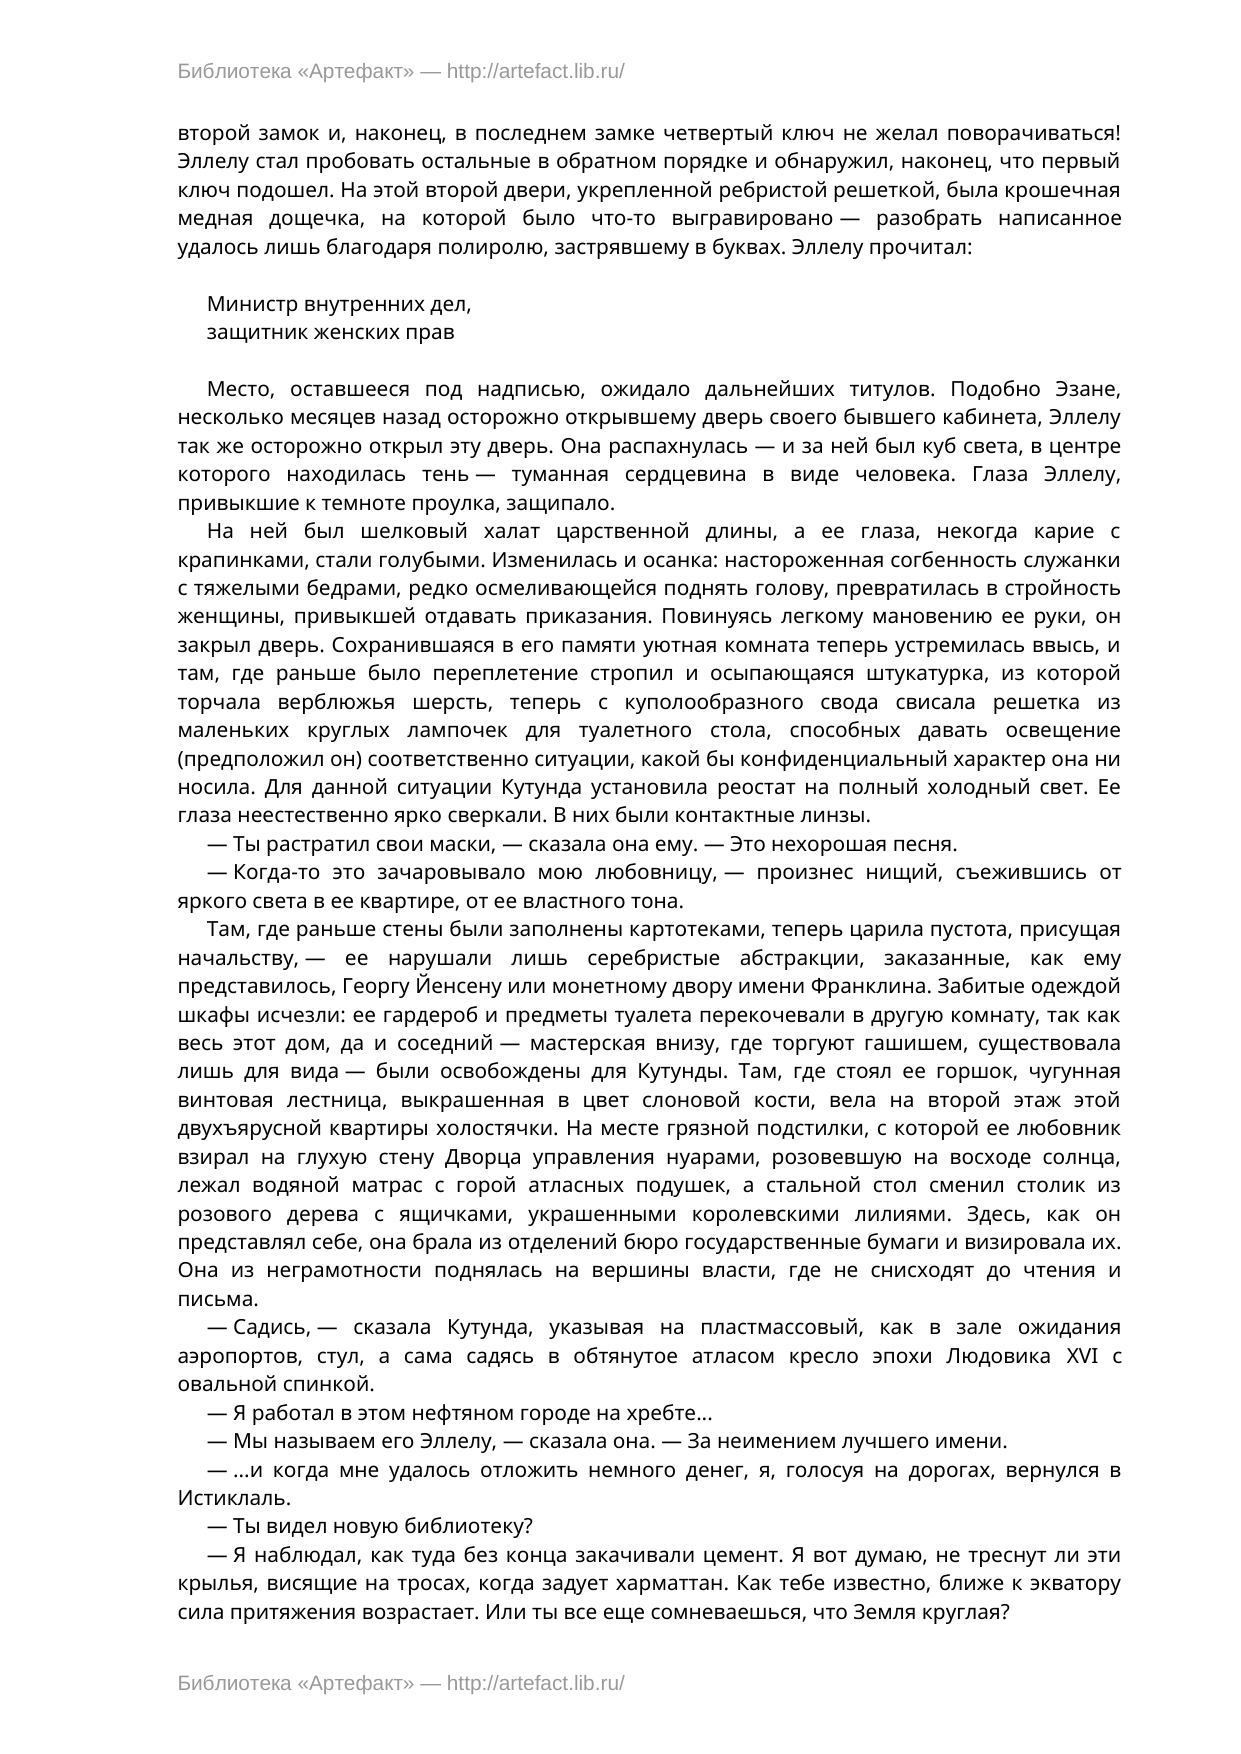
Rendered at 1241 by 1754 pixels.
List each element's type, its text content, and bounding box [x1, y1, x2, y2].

text — Садись, — сказала Кутунда, указывая на пластмассовый, как в зале ожидания аэропортов, стул, а сама садясь в обтянутое атласом кресло эпохи Людовика XVI с овальной спинкой. [177, 1312, 1122, 1398]
text защитник женских прав [177, 317, 1122, 346]
text — Мы называем его Эллелу, — сказала она. — За неимением лучшего имени. [177, 1426, 1122, 1455]
text — Ты растратил свои маски, — сказала она ему. — Это нехорошая песня. [177, 829, 1122, 857]
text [177, 118, 1122, 260]
text Министр внутренних дел, [177, 289, 1122, 317]
text — Я наблюдал, как туда без конца закачивали цемент. Я вот думаю, не треснут ли эти крылья, висящие на тросах, когда задует харматтан. Как тебе известно, ближе к экватору сила притяжения возрастает. Или ты все еще сомневаешься, что Земля круглая? [177, 1540, 1122, 1625]
text — Ты видел новую библиотеку? [177, 1512, 1122, 1540]
text — ...и когда мне удалось отложить немного денег, я, голосуя на дорогах, вернулся в Истиклаль. [177, 1455, 1122, 1512]
text — Я работал в этом нефтяном городе на хребте... [177, 1398, 1122, 1426]
text Место, оставшееся под надписью, ожидало дальнейших титулов. Подобно Эзане, несколько месяцев назад осторожно открывшему дверь своего бывшего кабинета, Эллелу так же осторожно открыл эту дверь. Она распахнулась — и за ней был куб света, в центре которого находилась тень — туманная сердцевина в виде человека. Глаза Эллелу, привыкшие к темноте проулка, защипало. [177, 374, 1122, 516]
text Там, где раньше стены были заполнены картотеками, теперь царила пустота, присущая начальству, — ее нарушали лишь серебристые абстракции, заказанные, как ему представилось, Георгу Йенсену или монетному двору имени Франклина. Забитые одеждой шкафы исчезли: ее гардероб и предметы туалета перекочевали в другую комнату, так как весь этот дом, да и соседний — мастерская внизу, где торгуют гашишем, существовала лишь для вида — были освобождены для Кутунды. Там, где стоял ее горшок, чугунная винтовая лестница, выкрашенная в цвет слоновой кости, вела на второй этаж этой двухъярусной квартиры холостячки. На месте грязной подстилки, с которой ее любовник взирал на глухую стену Дворца управления нуарами, розовевшую на восходе солнца, лежал водяной матрас с горой атласных подушек, а стальной стол сменил столик из розового дерева с ящичками, украшенными королевскими лилиями. Здесь, как он представлял себе, она брала из отделений бюро государственные бумаги и визировала их. Она из неграмотности поднялась на вершины власти, где не снисходят до чтения и письма. [177, 914, 1122, 1312]
text — Когда-то это зачаровывало мою любовницу, — произнес нищий, съежившись от яркого света в ее квартире, от ее властного тона. [177, 857, 1122, 914]
text На ней был шелковый халат царственной длины, а ее глаза, некогда карие с крапинками, стали голубыми. Изменилась и осанка: настороженная согбенность служанки с тяжелыми бедрами, редко осмеливающейся поднять голову, превратилась в стройность женщины, привыкшей отдавать приказания. Повинуясь легкому мановению ее руки, он закрыл дверь. Сохранившаяся в его памяти уютная комната теперь устремилась ввысь, и там, где раньше было переплетение стропил и осыпающаяся штукатурка, из которой торчала верблюжья шерсть, теперь с куполообразного свода свисала решетка из маленьких круглых лампочек для туалетного стола, способных давать освещение (предположил он) соответственно ситуации, какой бы конфиденциальный характер она ни носила. Для данной ситуации Кутунда установила реостат на полный холодный свет. Ее глаза неестественно ярко сверкали. В них были контактные линзы. [177, 516, 1122, 829]
